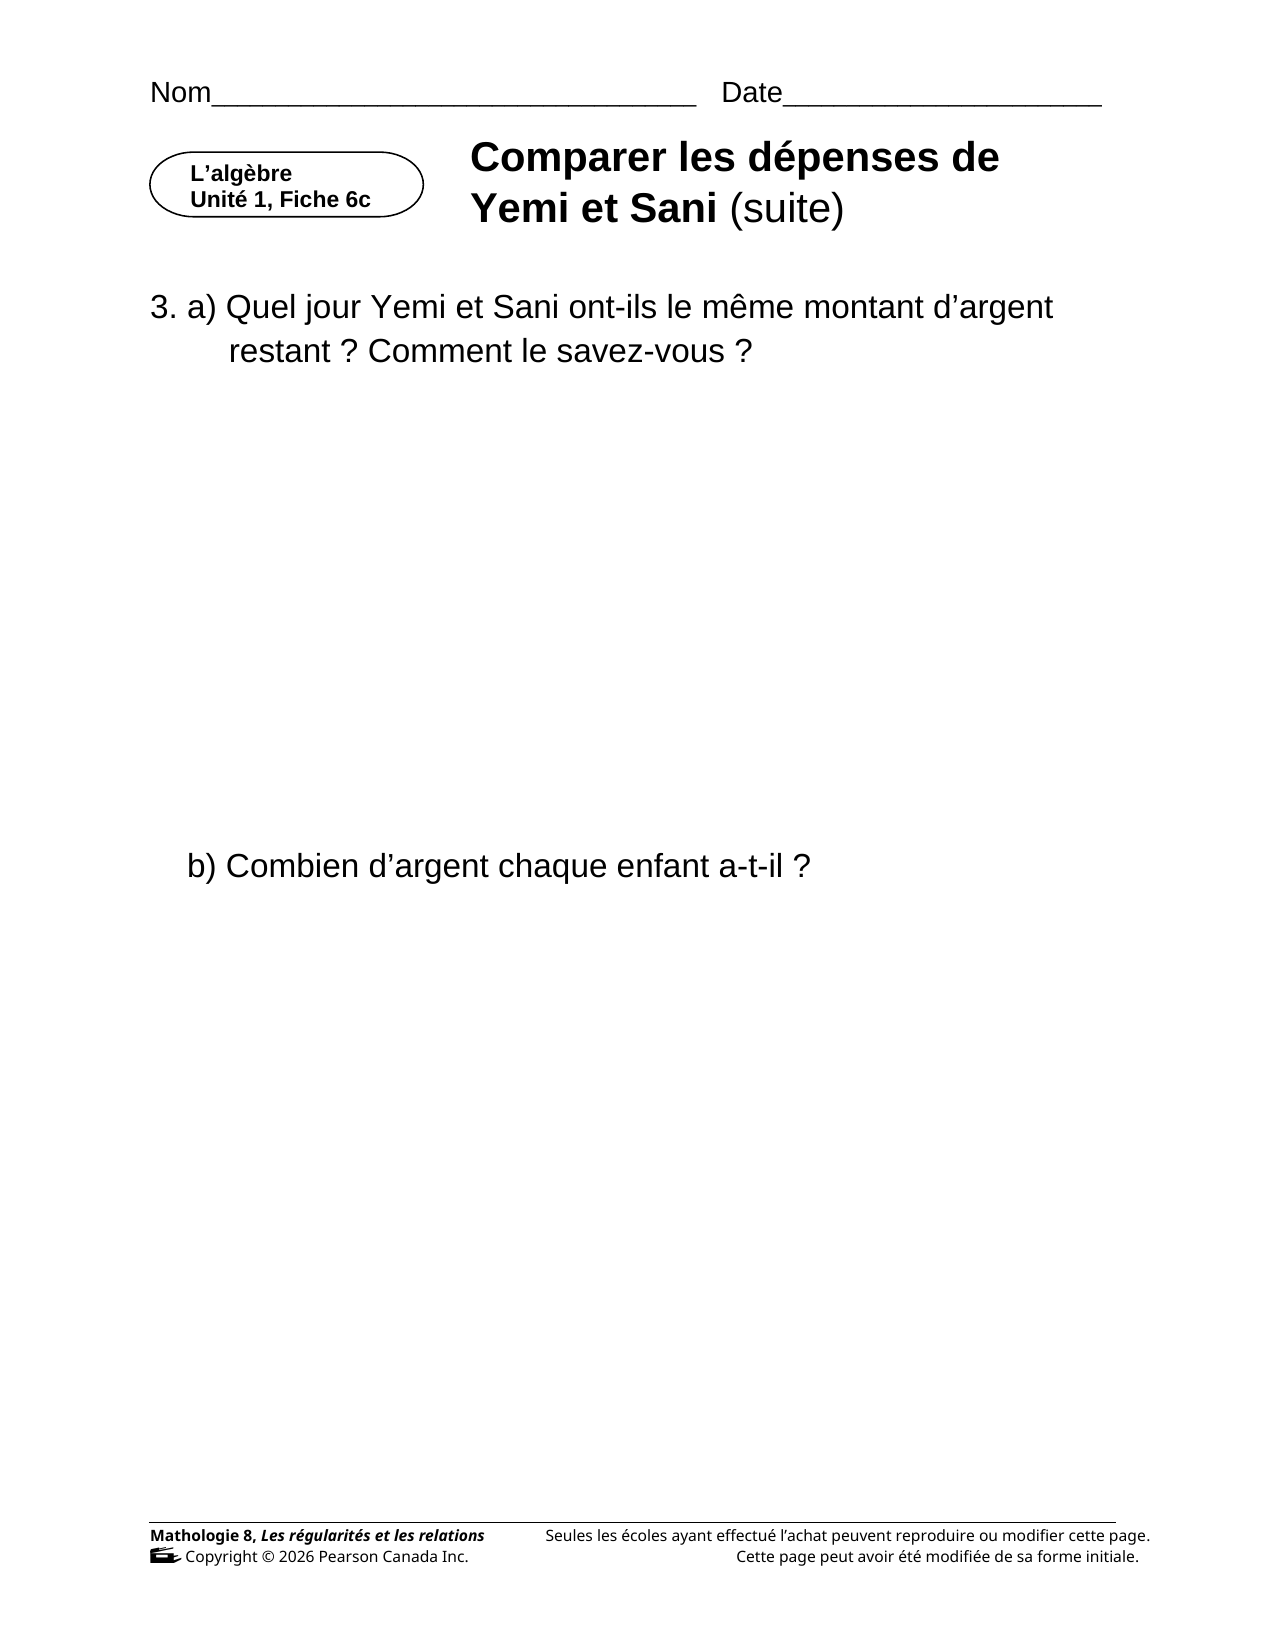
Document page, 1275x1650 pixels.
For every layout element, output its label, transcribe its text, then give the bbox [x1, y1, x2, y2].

text 3. a) Quel jour Yemi et Sani ont-ils le même montant d’argent restant ? Comment le savez-vous ? [150, 287, 1080, 370]
picture [150, 1547, 182, 1563]
text b) Combien d’argent chaque enfant a-t-il ? [150, 846, 1080, 885]
